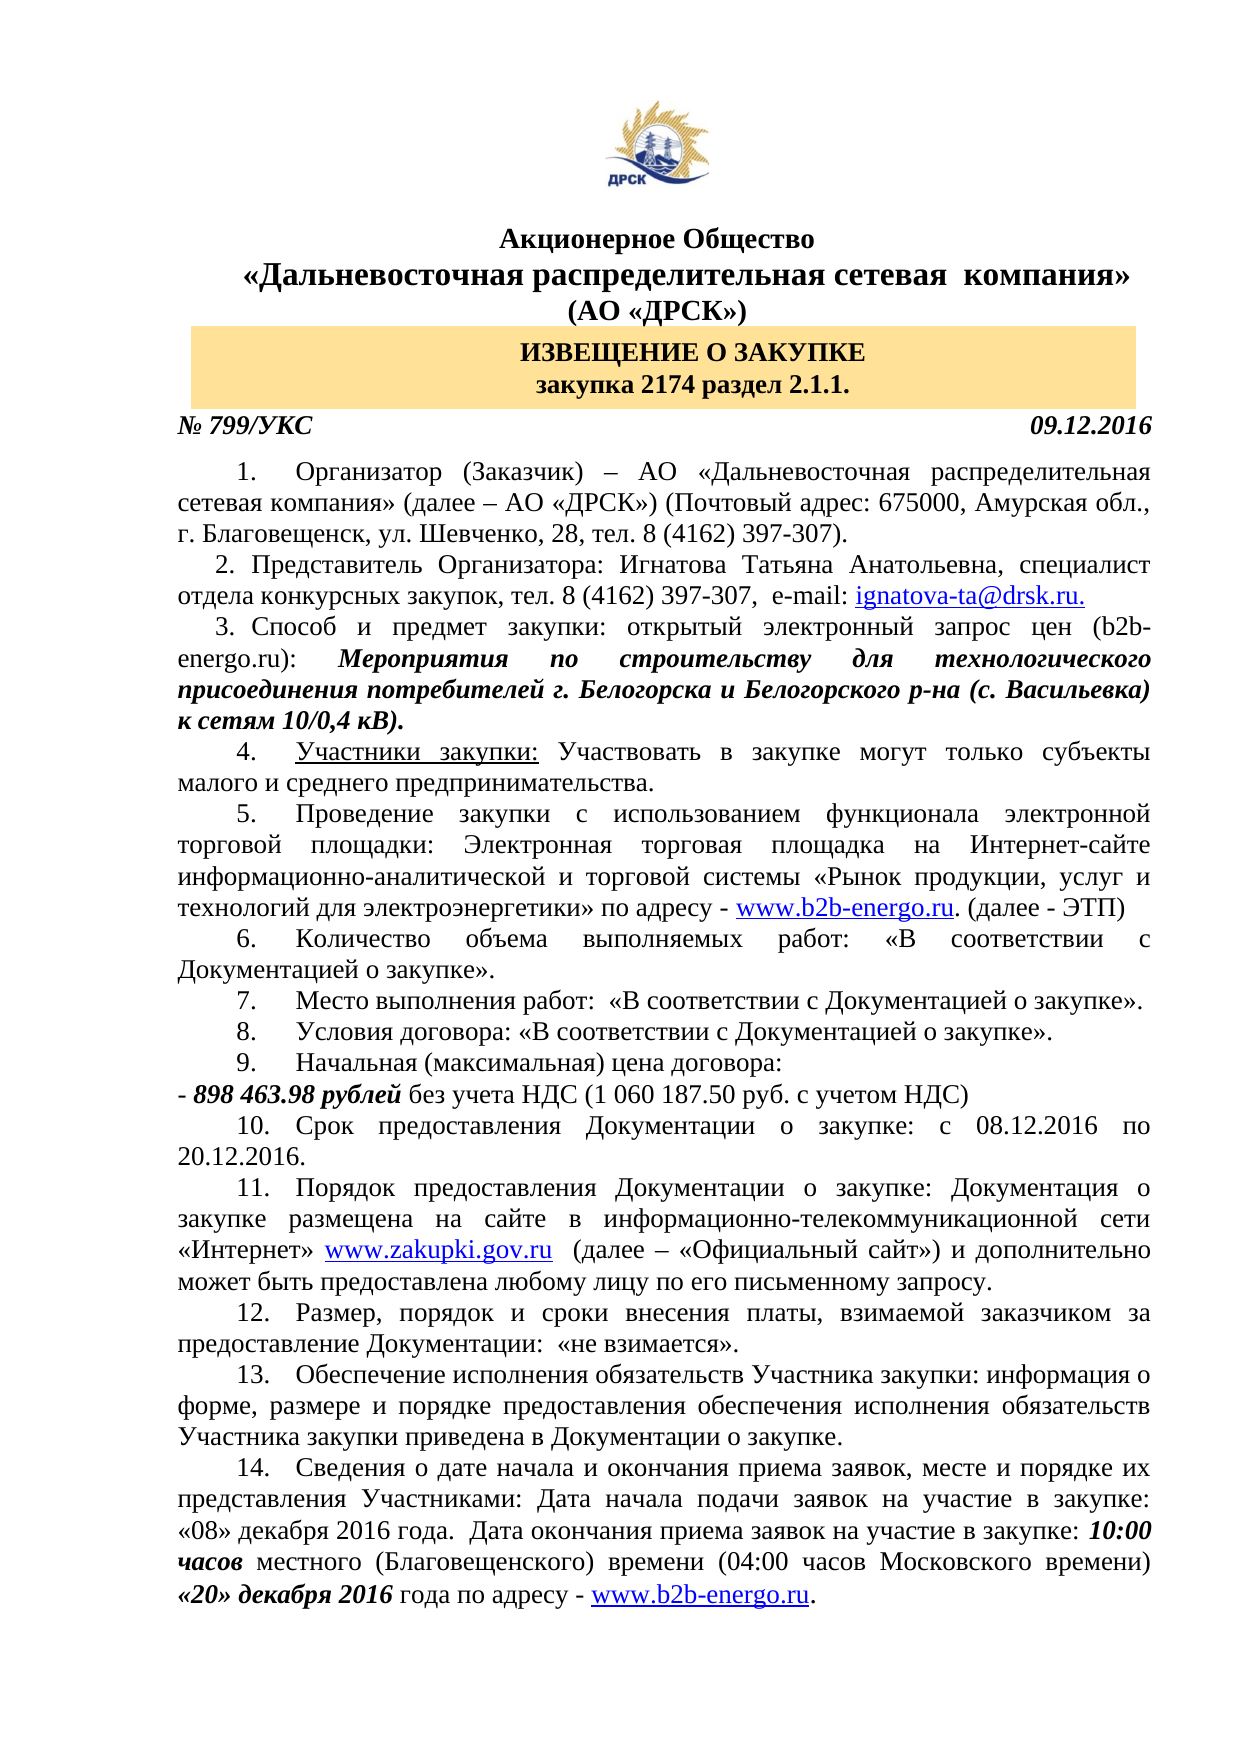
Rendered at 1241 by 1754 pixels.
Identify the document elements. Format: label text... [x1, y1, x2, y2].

list Условия договора: «В соответствии с Документацией о закупке». [177, 1015, 1152, 1047]
list Место выполнения работ: «В соответствии с Документацией о закупке». [177, 984, 1152, 1015]
list Сведения о дате начала и окончания приема заявок, месте и порядке их представления Участниками: Дата начала подачи заявок на участие в закупке: «08» декабря 2016 года. Дата окончания приема заявок на участие в закупке: 10:00 часов местного (Благовещенского) времени (04:00 часов Московского времени) «20» декабря 2016 года по адресу - www.b2b-energo.ru. [177, 1451, 1152, 1609]
list Количество объема выполняемых работ: «В соответствии с Документацией о закупке». [177, 922, 1152, 984]
list Срок предоставления Документации о закупке: с 08.12.2016 по 20.12.2016. [177, 1109, 1152, 1171]
table_header № 799/УКС [166, 409, 664, 440]
list Участники закупки: Участвовать в закупке могут только субъекты малого и среднего предпринимательства. [177, 735, 1152, 797]
list Проведение закупки с использованием функционала электронной торговой площадки: Электронная торговая площадка на Интернет-сайте информационно-аналитической и торговой системы «Рынок продукции, услуг и технологий для электроэнергетики» по адресу - www.b2b-energo.ru. (далее - ЭТП) [177, 797, 1152, 922]
list Способ и предмет закупки: открытый электронный запрос цен (b2b-energo.ru): Мероприятия по строительству для технологического присоединения потребителей г. Белогорска и Белогорского р-на (с. Васильевка) к сетям 10/0,4 кВ). [177, 611, 1152, 735]
picture [604, 100, 710, 190]
list Порядок предоставления Документации о закупке: Документация о закупке размещена на сайте в информационно-телекоммуникационной сети «Интернет» www.zakupki.gov.ru (далее – «Официальный сайт») и дополнительно может быть предоставлена любому лицу по его письменному запросу. [177, 1171, 1152, 1296]
list Представитель Организатора: Игнатова Татьяна Анатольевна, специалист отдела конкурсных закупок, тел. 8 (4162) 397-307, e-mail: ignatova-ta@drsk.ru. [177, 548, 1152, 611]
list - 898 463.98 рублей без учета НДС (1 060 187.50 руб. с учетом НДС) [177, 1078, 1152, 1109]
table_header 09.12.2016 [664, 409, 1163, 440]
text (АО «ДРСК») [177, 293, 1137, 326]
text «Дальневосточная распределительная сетевая компания» [177, 254, 1137, 293]
list Начальная (максимальная) цена договора: [177, 1047, 1152, 1078]
list Размер, порядок и сроки внесения платы, взимаемой заказчиком за предоставление Документации: «не взимается». [177, 1296, 1152, 1358]
table_header ИЗВЕЩЕНИЕ О ЗАКУПКЕ закупка 2174 раздел 2.1.1. [191, 326, 1136, 409]
list Организатор (Заказчик) – АО «Дальневосточная распределительная сетевая компания» (далее – АО «ДРСК») (Почтовый адрес: 675000, Амурская обл., г. Благовещенск, ул. Шевченко, 28, тел. 8 (4162) 397-307). [177, 455, 1152, 548]
list Обеспечение исполнения обязательств Участника закупки: информация о форме, размере и порядке предоставления обеспечения исполнения обязательств Участника закупки приведена в Документации о закупке. [177, 1358, 1152, 1451]
text Акционерное Общество [177, 221, 1137, 254]
